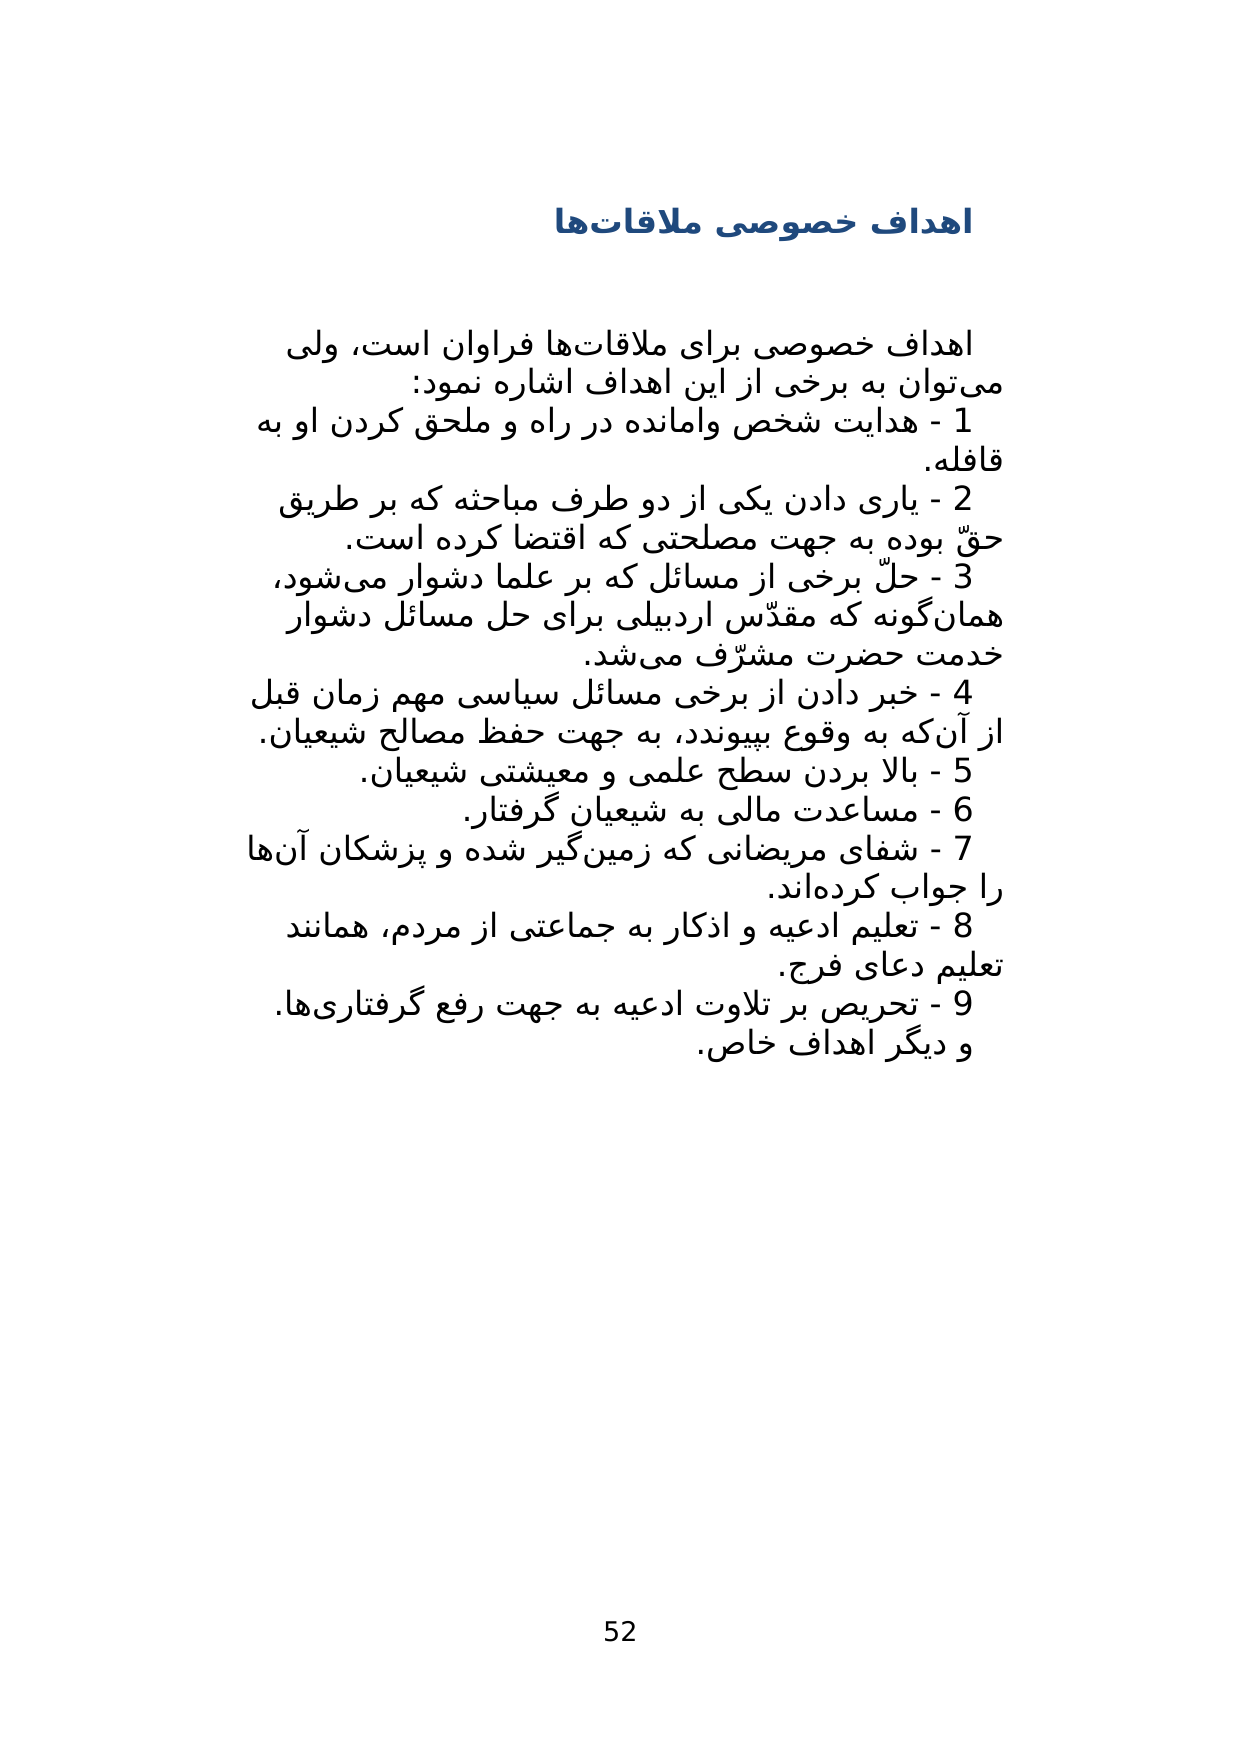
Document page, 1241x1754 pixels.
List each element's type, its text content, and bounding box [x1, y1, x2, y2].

text 3 - حلّ برخی از مسائل که بر علما دشوار می‌شود، همان‌گونه که مقدّس اردبیلی برای حل مسائل دشوار خدمت حضرت مشرّف می‌شد. [236, 557, 1004, 674]
text 9 - تحریص بر تلاوت ادعیه به جهت رفع گرفتاری‌ها. [236, 984, 1004, 1023]
text 8 - تعلیم ادعیه و اذکار به جماعتی از مردم، همانند تعلیم دعای فرج. [236, 907, 1004, 984]
text 6 - مساعدت مالی به شیعیان گرفتار. [236, 790, 1004, 829]
text 1 - هدایت شخص وامانده در راه و ملحق کردن او به قافله. [236, 402, 1004, 479]
subtitle اهداف خصوصی ملاقات‌ها [236, 202, 1004, 241]
text 2 - یاری دادن یکی از دو طرف مباحثه که بر طریق حقّ بوده به جهت مصلحتی که اقتضا کرده است. [236, 479, 1004, 557]
text 4 - خبر دادن از برخی مسائل سیاسی مهم زمان قبل از آن‌که به وقوع بپیوندد، به جهت حفظ مصالح شیعیان. [236, 674, 1004, 751]
text 5 - بالا بردن سطح علمی و معیشتی شیعیان. [236, 751, 1004, 790]
text اهداف خصوصی برای ملاقات‌ها فراوان است، ولی می‌توان به برخی از این اهداف اشاره نمود: [236, 324, 1004, 402]
text 7 - شفای مریضانی که زمین‌گیر شده و پزشکان آن‌ها را جواب کرده‌اند. [236, 829, 1004, 907]
text و دیگر اهداف خاص. [236, 1023, 1004, 1062]
